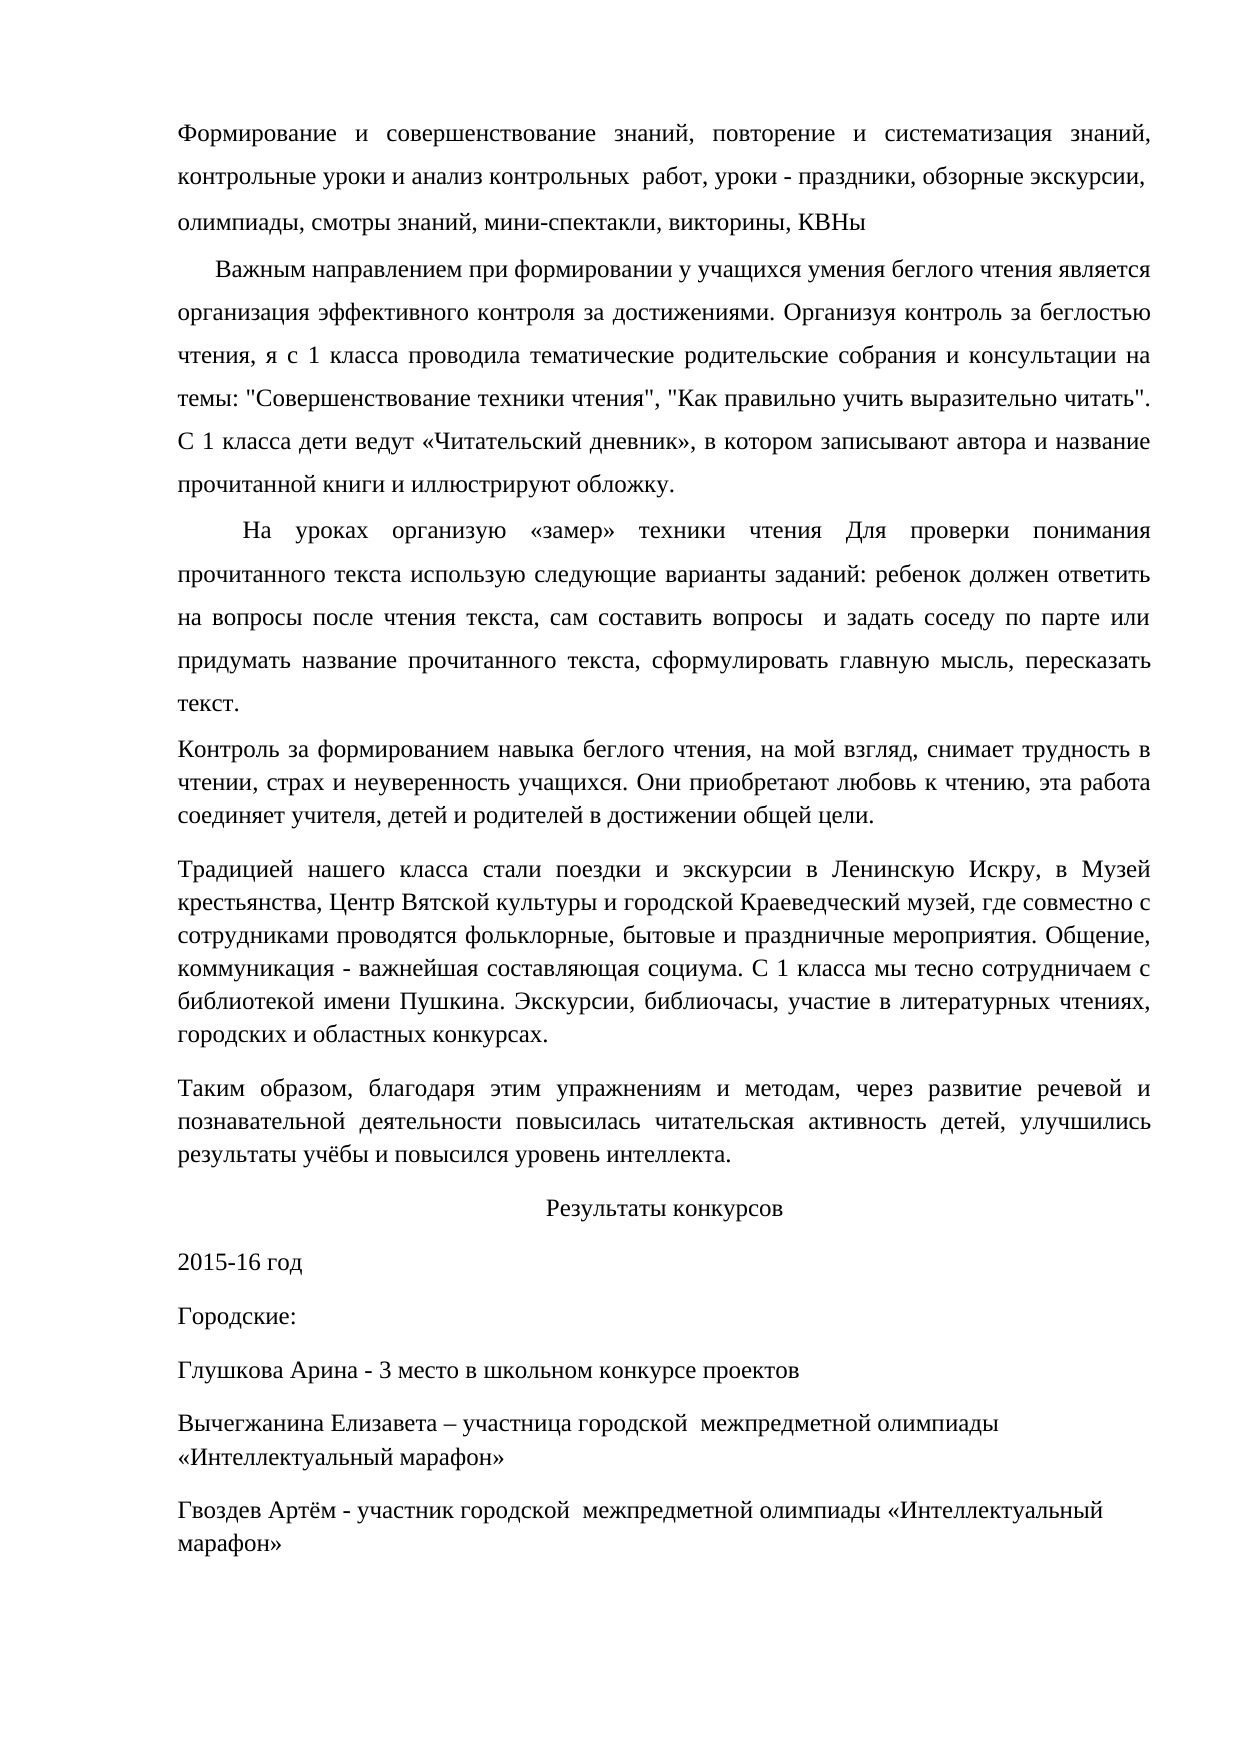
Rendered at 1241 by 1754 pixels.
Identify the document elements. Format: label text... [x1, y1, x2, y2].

text Формирование и совершенствование знаний, повторение и систематизация знаний, контрольные уроки и анализ контрольных работ, уроки - праздники, обзорные экскурсии, [177, 118, 1152, 190]
text Городские: [177, 1301, 1152, 1329]
text На уроках организую «замер» техники чтения Для проверки понимания прочитанного текста использую следующие варианты заданий: ребенок должен ответить на вопросы после чтения текста, сам составить вопросы и задать соседу по парте или придумать название прочитанного текста, сформулировать главную мысль, пересказать текст. [177, 516, 1152, 717]
text Важным направлением при формировании у учащихся умения беглого чтения является организация эффективного контроля за достижениями. Организуя контроль за беглостью чтения, я с 1 класса проводила тематические родительские собрания и консультации на темы: "Совершенствование техники чтения", "Как правильно учить выразительно читать". С 1 класса дети ведут «Читательский дневник», в котором записывают автора и название прочитанной книги и иллюстрируют обложку. [177, 254, 1152, 498]
text Традицией нашего класса стали поездки и экскурсии в Ленинскую Искру, в Музей крестьянства, Центр Вятской культуры и городской Краеведческий музей, где совместно с сотрудниками проводятся фольклорные, бытовые и праздничные мероприятия. Общение, коммуникация - важнейшая составляющая социума. С 1 класса мы тесно сотрудничаем с библиотекой имени Пушкина. Экскурсии, библиочасы, участие в литературных чтениях, городских и областных конкурсах. [177, 854, 1152, 1048]
text Глушкова Арина - 3 место в школьном конкурсе проектов [177, 1355, 1152, 1383]
text Контроль за формированием навыка беглого чтения, на мой взгляд, снимает трудность в чтении, страх и неуверенность учащихся. Они приобретают любовь к чтению, эта работа соединяет учителя, детей и родителей в достижении общей цели. [177, 734, 1152, 829]
text Гвоздев Артём - участник городской межпредметной олимпиады «Интеллектуальный марафон» [177, 1495, 1152, 1557]
text Таким образом, благодаря этим упражнениям и методам, через развитие речевой и познавательной деятельности повысилась читательская активность детей, улучшились результаты учёбы и повысился уровень интеллекта. [177, 1073, 1152, 1168]
text олимпиады, смотры знаний, мини-спектакли, викторины, КВНы [177, 207, 1152, 236]
text Вычегжанина Елизавета – участница городской межпредметной олимпиады «Интеллектуальный марафон» [177, 1408, 1152, 1470]
text Результаты конкурсов [177, 1193, 1152, 1222]
text 2015-16 год [177, 1247, 1152, 1276]
